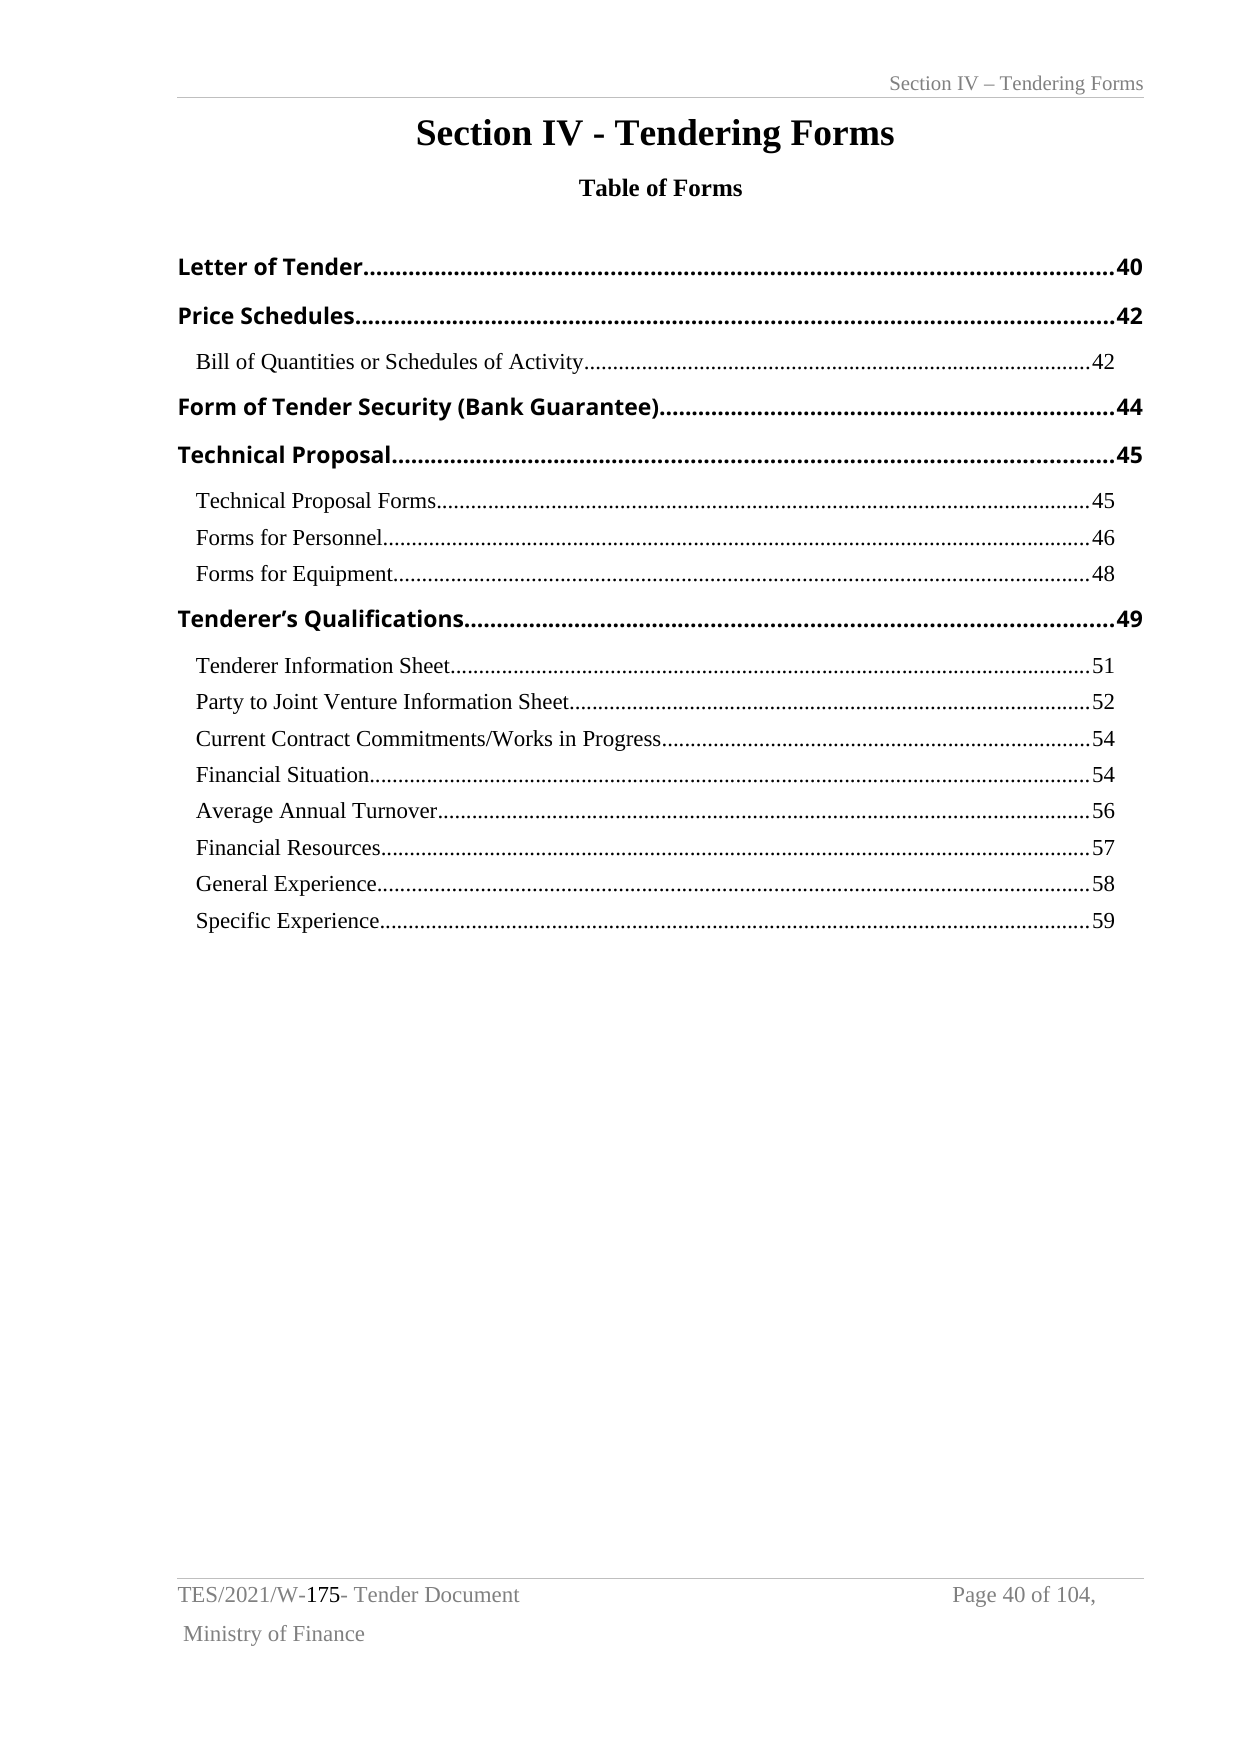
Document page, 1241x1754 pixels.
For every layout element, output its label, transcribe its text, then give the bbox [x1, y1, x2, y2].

text General Experience 58 [196, 870, 1144, 897]
text Technical Proposal Forms 45 [196, 488, 1144, 514]
text Tenderer’s Qualifications 49 [177, 603, 1144, 634]
text Forms for Personnel 46 [196, 524, 1144, 550]
text Party to Joint Venture Information Sheet 52 [196, 688, 1144, 714]
text Forms for Equipment 48 [196, 561, 1144, 587]
text Tenderer Information Sheet 51 [196, 652, 1144, 678]
text Bill of Quantities or Schedules of Activity 42 [196, 348, 1144, 374]
text Current Contract Commitments/Works in Progress 54 [196, 724, 1144, 751]
text Average Annual Turnover 56 [196, 797, 1144, 824]
text Price Schedules 42 [177, 299, 1144, 331]
text Financial Resources 57 [196, 834, 1144, 860]
text Financial Situation 54 [196, 761, 1144, 787]
text Letter of Tender 40 [177, 251, 1144, 282]
text Form of Tender Security (Bank Guarantee) 44 [177, 391, 1144, 422]
text Table of Forms [177, 173, 1144, 201]
text Technical Proposal 45 [177, 439, 1144, 470]
subtitle Section IV - Tendering Forms [197, 111, 1114, 154]
text Specific Experience 59 [196, 907, 1144, 933]
